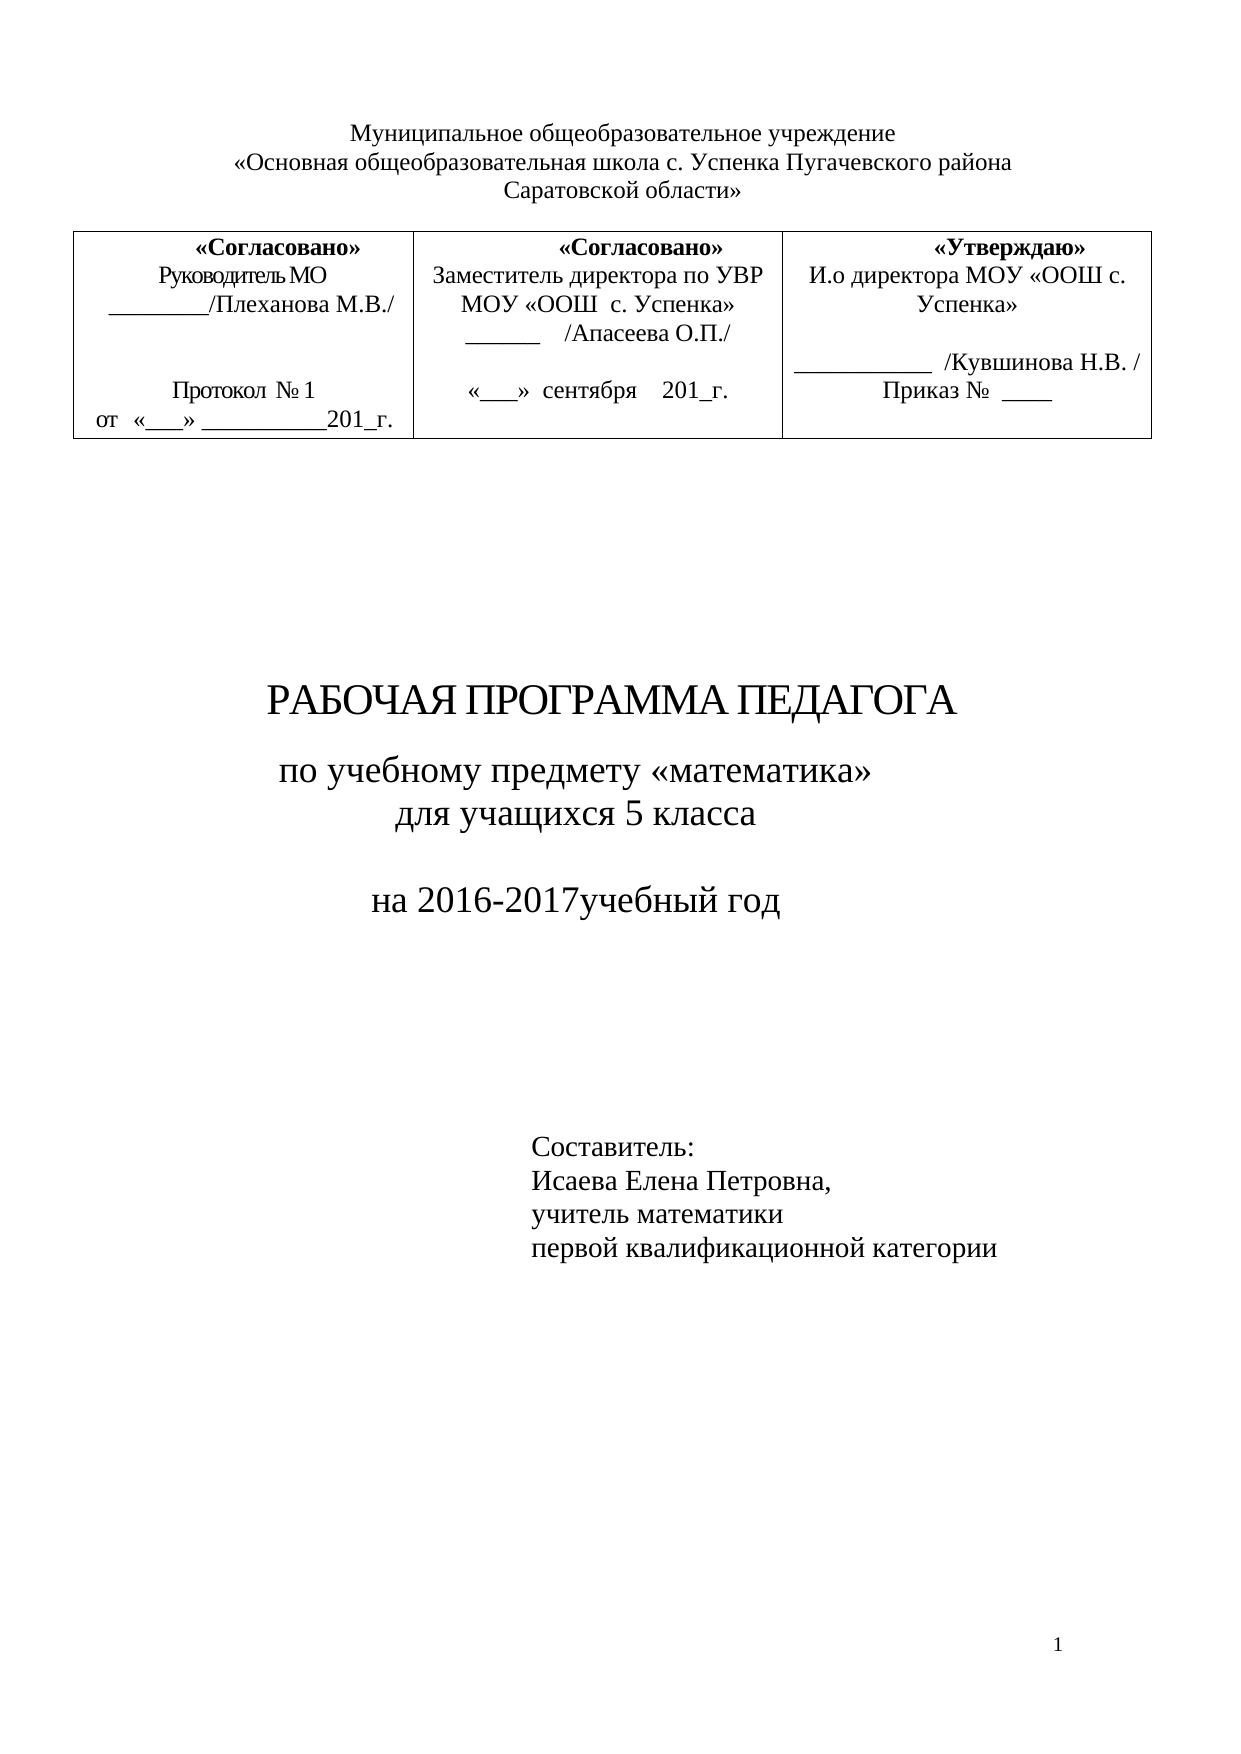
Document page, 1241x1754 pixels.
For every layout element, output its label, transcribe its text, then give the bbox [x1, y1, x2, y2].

table_header «Согласовано» Руководитель МО ________/Плеханова М.В./ Протокол № 1 от «___» __________201_г. [74, 232, 413, 438]
text РАБОЧАЯ ПРОГРАММА ПЕДАГОГА [88, 673, 1063, 724]
table_header «Согласовано» Заместитель директора по УВР МОУ «ООШ с. Успенка» ______ /Апасеева О.П./ «___» сентября 201_г. [414, 232, 782, 438]
text по учебному предмету «математика» [88, 748, 1063, 791]
table_header «Утверждаю» И.о директора МОУ «ООШ с. Успенка» ___________ /Кувшинова Н.В. / Приказ № ____ [783, 232, 1151, 438]
text «Основная общеобразовательная школа с. Успенка Пугачевского района Саратовской области» [182, 147, 1063, 204]
text Муниципальное общеобразовательное учреждение [182, 118, 1063, 147]
text первой квалификационной категории [531, 1230, 1063, 1263]
text Составитель: [531, 1129, 1063, 1163]
text Исаева Елена Петровна, [531, 1163, 1063, 1196]
text учитель математики [531, 1196, 1063, 1230]
text для учащихся 5 класса [88, 791, 1063, 834]
text на 2016-2017учебный год [88, 877, 1063, 920]
